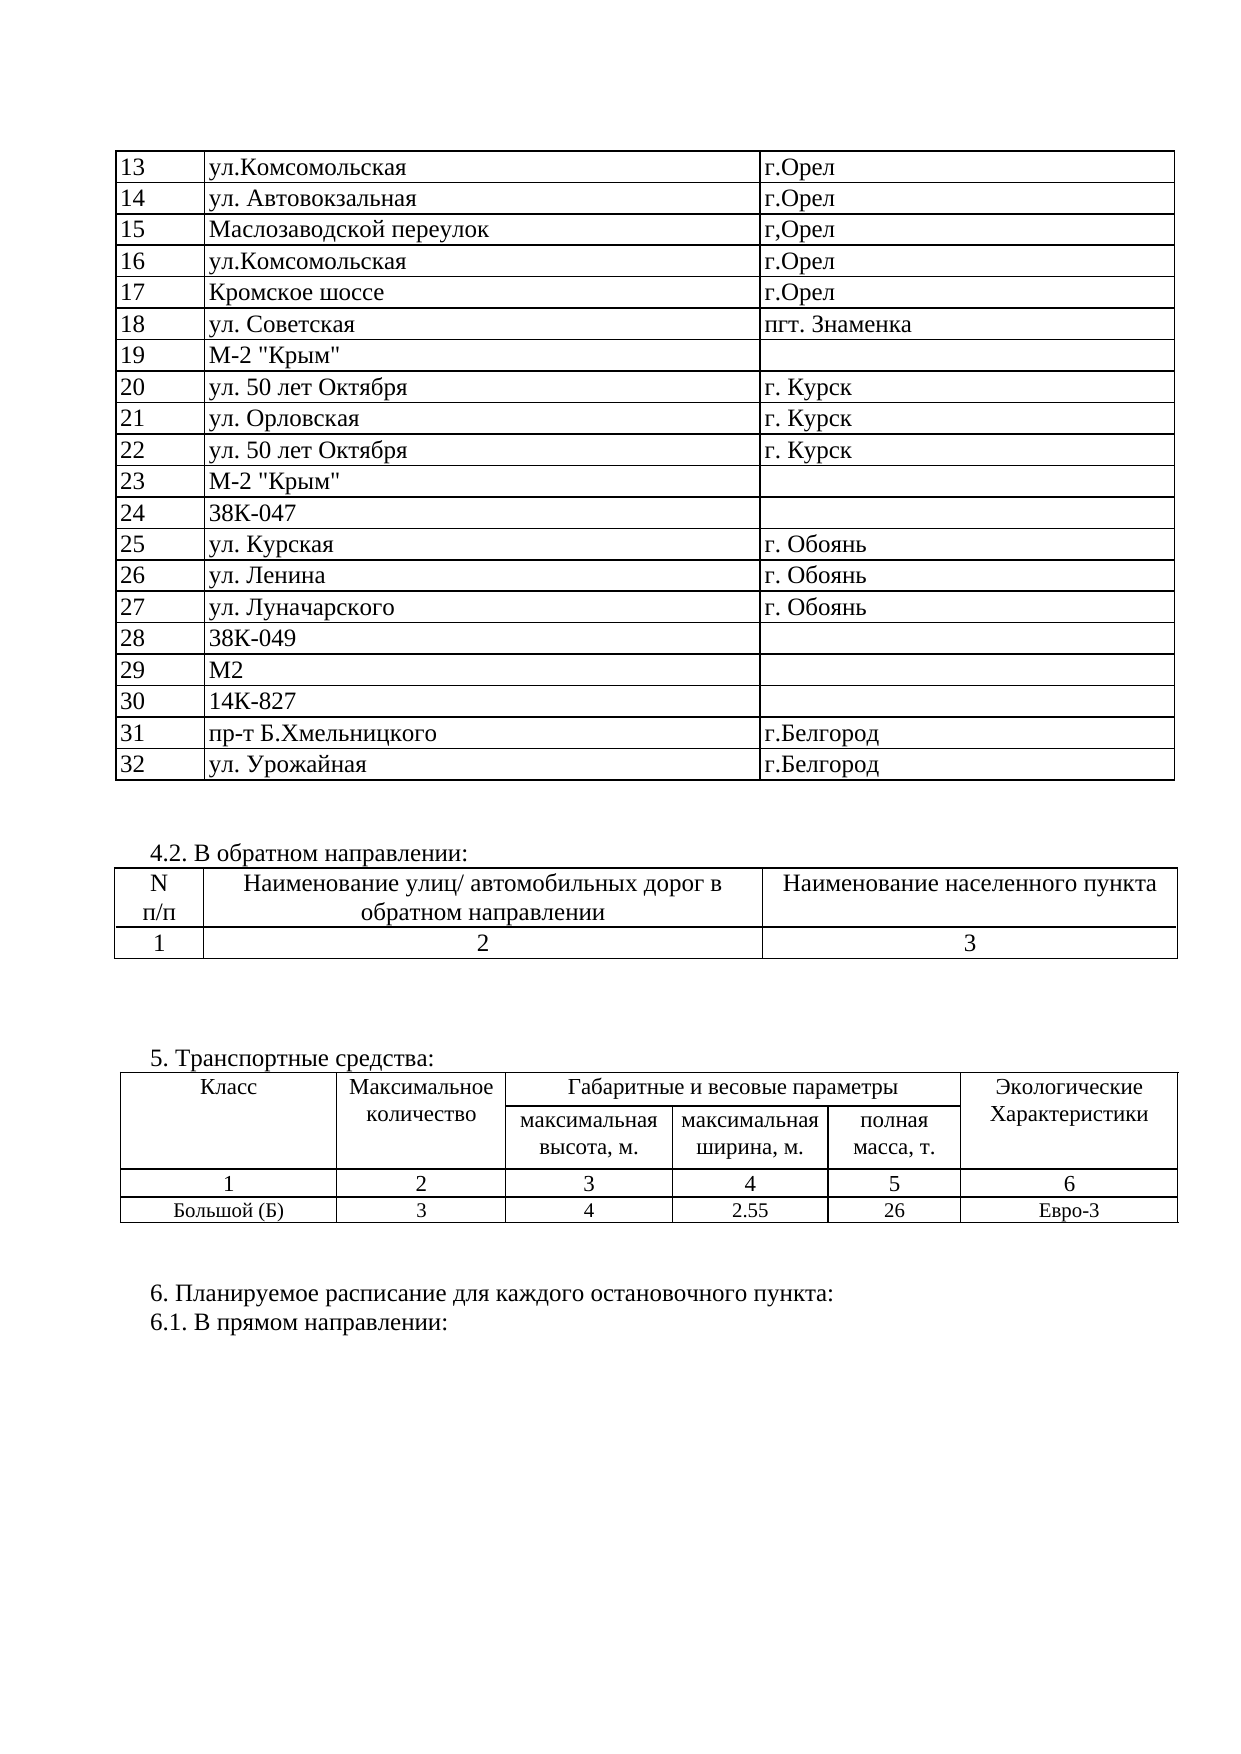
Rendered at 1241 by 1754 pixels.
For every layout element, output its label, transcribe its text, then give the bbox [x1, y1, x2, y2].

table_cell 2 [337, 1170, 505, 1196]
table_cell Большой (Б) [121, 1198, 336, 1222]
table_cell г.Белгород [761, 749, 1174, 779]
table_cell г,Орел [761, 215, 1174, 244]
table_cell 22 [117, 435, 204, 464]
table_cell г.Орел [761, 152, 1174, 181]
table_cell 26 [829, 1198, 960, 1222]
table_header N п/п [115, 869, 203, 926]
table_cell 38К-049 [205, 623, 759, 653]
table_cell ул. Автовокзальная [205, 183, 759, 213]
table_cell М-2 "Крым" [205, 340, 759, 370]
table_cell 4 [506, 1198, 672, 1222]
table_cell 3 [337, 1198, 505, 1222]
table_cell 14 [117, 183, 204, 213]
table_cell пгт. Знаменка [761, 309, 1174, 339]
table_header Класс [121, 1073, 336, 1168]
table_cell 32 [117, 749, 204, 779]
table_cell 5 [829, 1170, 960, 1196]
table_cell [761, 623, 1174, 653]
table_cell 2.55 [673, 1198, 827, 1222]
table_cell 27 [117, 592, 204, 622]
table_cell ул.Комсомольская [205, 246, 759, 276]
table_header Максимальное количество [337, 1073, 505, 1168]
table_cell 18 [117, 309, 204, 339]
table_cell 17 [117, 277, 204, 307]
table_cell г. Обоянь [761, 529, 1174, 559]
table_cell [761, 466, 1174, 496]
table_cell [761, 686, 1174, 716]
table_cell ул. Орловская [205, 403, 759, 433]
table_header Наименование улиц/ автомобильных дорог в обратном направлении [204, 869, 762, 926]
table_cell 23 [117, 466, 204, 496]
table_cell г.Орел [761, 183, 1174, 213]
table_cell 29 [117, 655, 204, 685]
table_cell полная масса, т. [829, 1107, 960, 1168]
table_cell ул. 50 лет Октября [205, 372, 759, 402]
table_cell 14К-827 [205, 686, 759, 716]
table_cell 26 [117, 561, 204, 590]
table_cell 1 [115, 927, 203, 957]
table_cell М2 [205, 655, 759, 685]
table_cell максимальная ширина, м. [673, 1107, 827, 1168]
table_header Габаритные и весовые параметры [506, 1073, 960, 1105]
table_cell 3 [506, 1170, 672, 1196]
table_cell 19 [117, 340, 204, 370]
text 5. Транспортные средства: [150, 1043, 1090, 1072]
table_cell 1 [121, 1170, 336, 1196]
table_cell 3 [763, 926, 1177, 957]
table_cell 25 [117, 529, 204, 559]
table_cell 31 [117, 718, 204, 748]
table_cell ул. Курская [205, 529, 759, 559]
table_cell 13 [117, 152, 204, 181]
table_cell 20 [117, 372, 204, 402]
table_cell г. Обоянь [761, 561, 1174, 590]
text 6.1. В прямом направлении: [150, 1307, 1090, 1336]
table_cell 24 [117, 498, 204, 527]
table_cell г. Обоянь [761, 592, 1174, 622]
table_cell г. Курск [761, 403, 1174, 433]
table_cell ул. Луначарского [205, 592, 759, 622]
table_cell Маслозаводской переулок [205, 215, 759, 244]
table_cell 30 [117, 686, 204, 716]
table_header Наименование населенного пункта [763, 869, 1177, 926]
table_cell Кромское шоссе [205, 277, 759, 307]
table_cell максимальная высота, м. [506, 1107, 672, 1168]
table_cell 38К-047 [205, 498, 759, 527]
table_cell 21 [117, 403, 204, 433]
table_cell ул. Урожайная [205, 749, 759, 779]
text 4.2. В обратном направлении: [150, 838, 1090, 867]
table_cell 6 [961, 1170, 1177, 1196]
table_cell [761, 498, 1174, 527]
table_cell 16 [117, 246, 204, 276]
table_cell пр-т Б.Хмельницкого [205, 718, 759, 748]
table_cell 28 [117, 623, 204, 653]
table_cell Евро-3 [961, 1198, 1177, 1222]
table_cell г.Орел [761, 277, 1174, 307]
text 6. Планируемое расписание для каждого остановочного пункта: [150, 1278, 1090, 1307]
table_cell ул. 50 лет Октября [205, 435, 759, 464]
table_cell 15 [117, 215, 204, 244]
table_cell г. Курск [761, 372, 1174, 402]
table_cell 4 [673, 1170, 827, 1196]
table_header Экологические Характеристики [961, 1073, 1177, 1168]
table_cell ул. Советская [205, 309, 759, 339]
table_cell ул.Комсомольская [205, 152, 759, 181]
table_cell М-2 "Крым" [205, 466, 759, 496]
table_cell г.Орел [761, 246, 1174, 276]
table_cell 2 [204, 928, 762, 957]
table_cell [761, 655, 1174, 685]
table_cell г.Белгород [761, 718, 1174, 748]
table_cell ул. Ленина [205, 561, 759, 590]
table_cell [761, 340, 1174, 370]
table_cell г. Курск [761, 435, 1174, 464]
